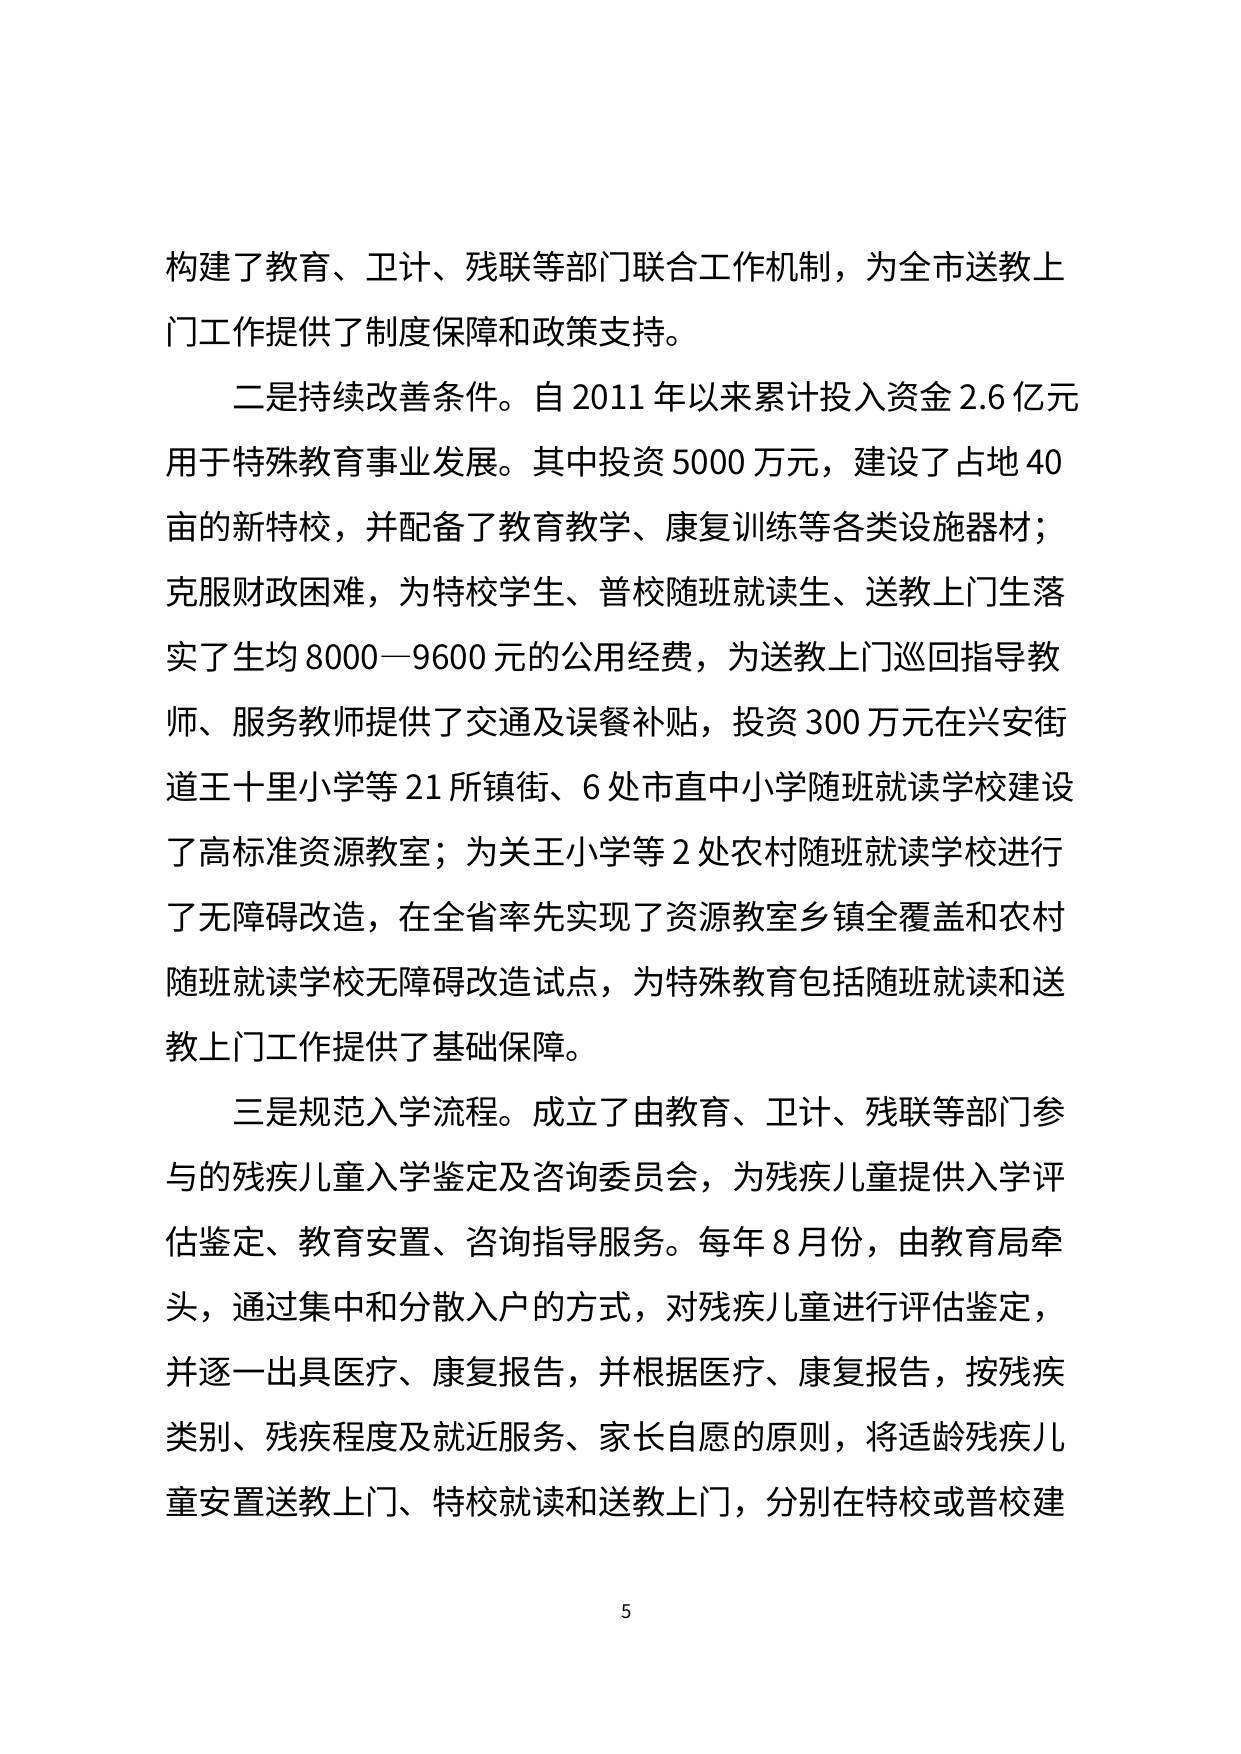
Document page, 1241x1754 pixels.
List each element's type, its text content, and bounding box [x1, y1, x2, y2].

text 二是持续改善条件。自2011年以来累计投入资金2.6亿元用于特殊教育事业发展。其中投资5000万元，建设了占地40亩的新特校，并配备了教育教学、康复训练等各类设施器材；克服财政困难，为特校学生、普校随班就读生、送教上门生落实了生均8000—9600元的公用经费，为送教上门巡回指导教师、服务教师提供了交通及误餐补贴，投资300万元在兴安街道王十里小学等21所镇街、6处市直中小学随班就读学校建设了高标准资源教室；为关王小学等2处农村随班就读学校进行了无障碍改造，在全省率先实现了资源教室乡镇全覆盖和农村随班就读学校无障碍改造试点，为特殊教育包括随班就读和送教上门工作提供了基础保障。 [165, 363, 1087, 1078]
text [165, 233, 1087, 363]
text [165, 1078, 1087, 1533]
